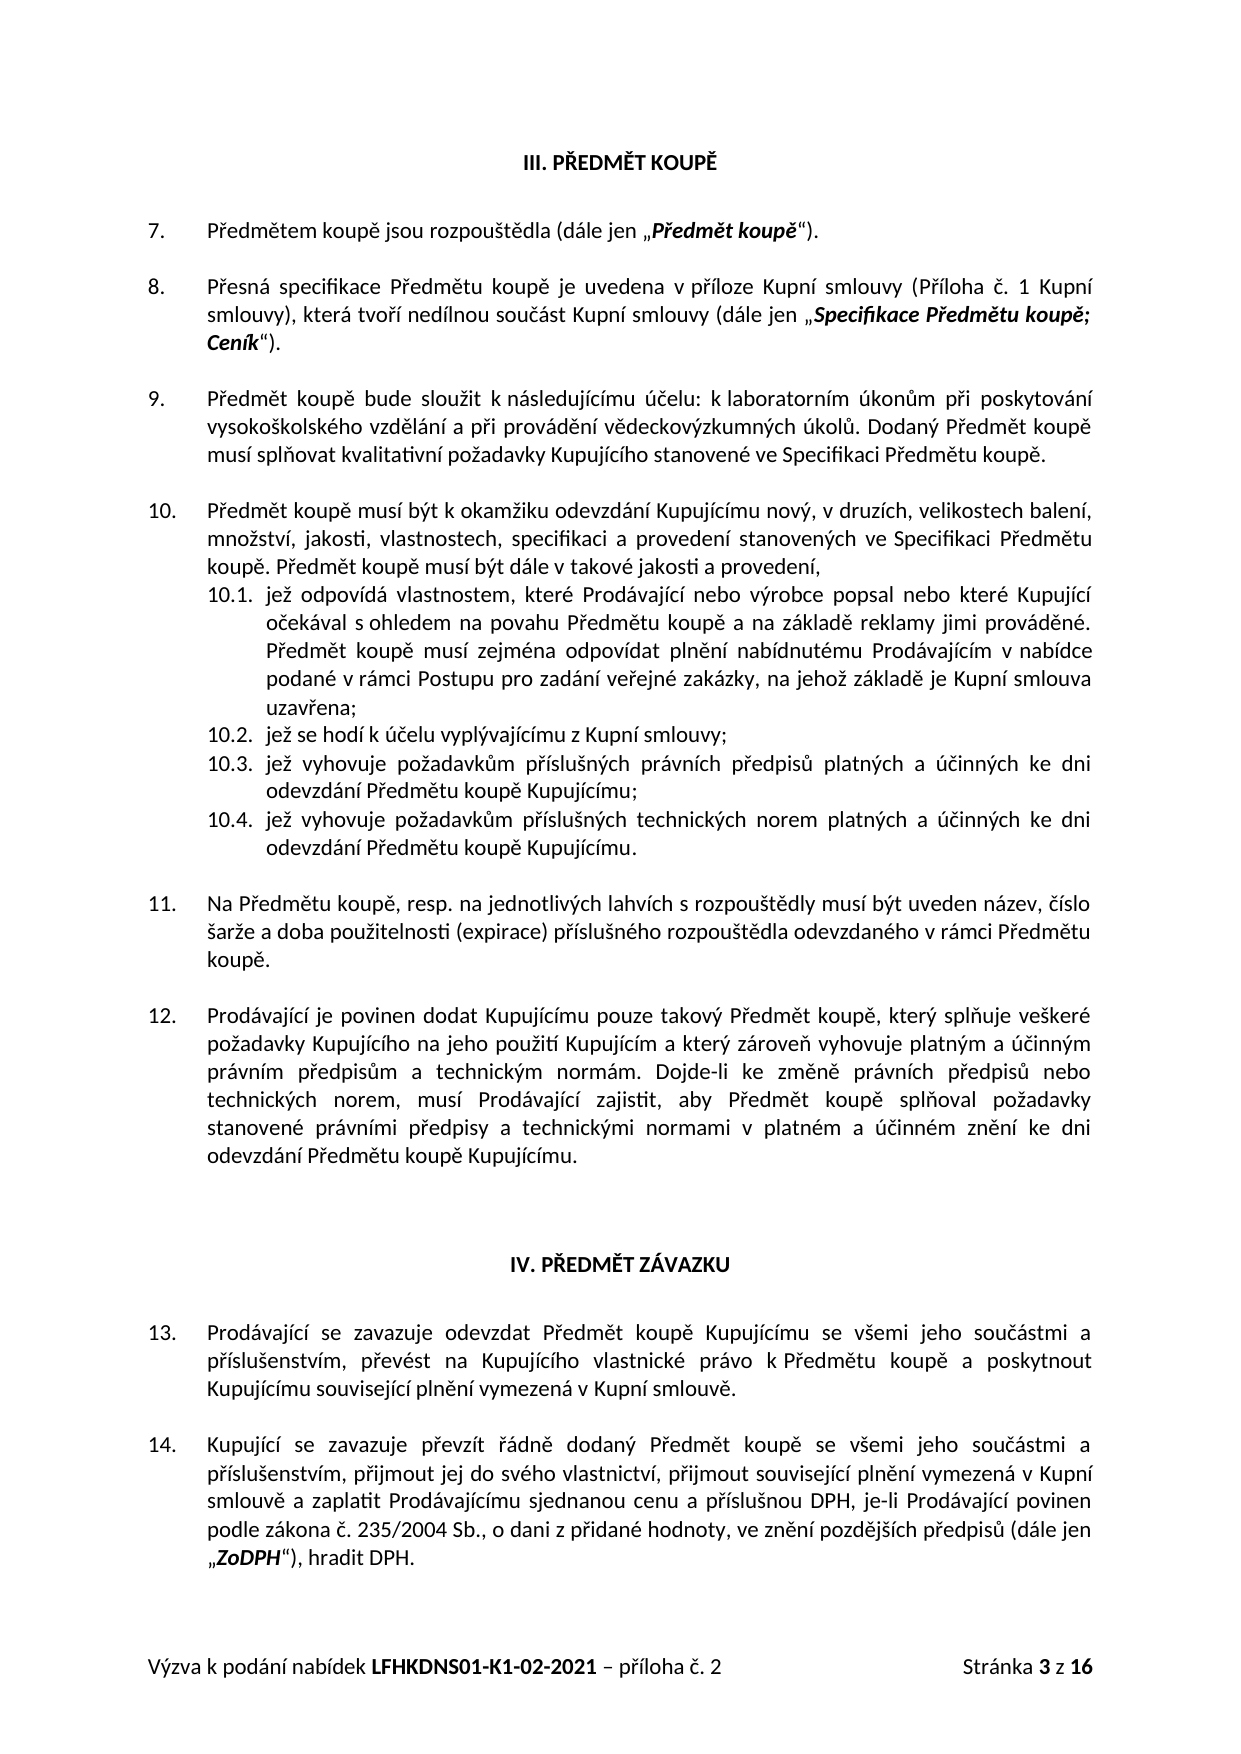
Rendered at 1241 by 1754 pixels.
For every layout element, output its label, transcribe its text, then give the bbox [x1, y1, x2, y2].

list jež vyhovuje požadavkům příslušných technických norem platných a účinných ke dni odevzdání Předmětu koupě Kupujícímu. [207, 805, 1092, 861]
list jež odpovídá vlastnostem, které Prodávající nebo výrobce popsal nebo které Kupující očekával s ohledem na povahu Předmětu koupě a na základě reklamy jimi prováděné. Předmět koupě musí zejména odpovídat plnění nabídnutému Prodávajícím v nabídce podané v rámci Postupu pro zadání veřejné zakázky, na jehož základě je Kupní smlouva uzavřena; [207, 581, 1092, 721]
list jež se hodí k účelu vyplývajícímu z Kupní smlouvy; [207, 721, 1092, 749]
list Předmět koupě musí být k okamžiku odevzdání Kupujícímu nový, v druzích, velikostech balení, množství, jakosti, vlastnostech, specifikaci a provedení stanovených ve Specifikaci Předmětu koupě. Předmět koupě musí být dále v takové jakosti a provedení, [148, 496, 1092, 581]
list jež vyhovuje požadavkům příslušných právních předpisů platných a účinných ke dni odevzdání Předmětu koupě Kupujícímu; [207, 749, 1092, 805]
list Kupující se zavazuje převzít řádně dodaný Předmět koupě se všemi jeho součástmi a příslušenstvím, přijmout jej do svého vlastnictví, přijmout související plnění vymezená v Kupní smlouvě a zaplatit Prodávajícímu sjednanou cenu a příslušnou DPH, je-li Prodávající povinen podle zákona č. 235/2004 Sb., o dani z přidané hodnoty, ve znění pozdějších předpisů (dále jen „ZoDPH“), hradit DPH. [148, 1431, 1092, 1571]
list Prodávající se zavazuje odevzdat Předmět koupě Kupujícímu se všemi jeho součástmi a příslušenstvím, převést na Kupujícího vlastnické právo k Předmětu koupě a poskytnout Kupujícímu související plnění vymezená v Kupní smlouvě. [148, 1318, 1092, 1403]
list Přesná specifikace Předmětu koupě je uvedena v příloze Kupní smlouvy (Příloha č. 1 Kupní smlouvy), která tvoří nedílnou součást Kupní smlouvy (dále jen „Specifikace Předmětu koupě; Ceník“). [148, 272, 1092, 356]
list Na Předmětu koupě, resp. na jednotlivých lahvích s rozpouštědly musí být uveden název, číslo šarže a doba použitelnosti (expirace) příslušného rozpouštědla odevzdaného v rámci Předmětu koupě. [148, 889, 1092, 973]
subtitle PŘEDMĚT KOUPĚ [148, 148, 1092, 176]
list Předmět koupě bude sloužit k následujícímu účelu: k laboratorním úkonům při poskytování vysokoškolského vzdělání a při provádění vědeckovýzkumných úkolů. Dodaný Předmět koupě musí splňovat kvalitativní požadavky Kupujícího stanovené ve Specifikaci Předmětu koupě. [148, 384, 1092, 468]
list Předmětem koupě jsou rozpouštědla (dále jen „Předmět koupě“). [148, 216, 1092, 244]
subtitle PŘEDMĚT ZÁVAZKU [148, 1250, 1092, 1278]
list Prodávající je povinen dodat Kupujícímu pouze takový Předmět koupě, který splňuje veškeré požadavky Kupujícího na jeho použití Kupujícím a který zároveň vyhovuje platným a účinným právním předpisům a technickým normám. Dojde-li ke změně právních předpisů nebo technických norem, musí Prodávající zajistit, aby Předmět koupě splňoval požadavky stanovené právními předpisy a technickými normami v platném a účinném znění ke dni odevzdání Předmětu koupě Kupujícímu. [148, 1001, 1092, 1169]
